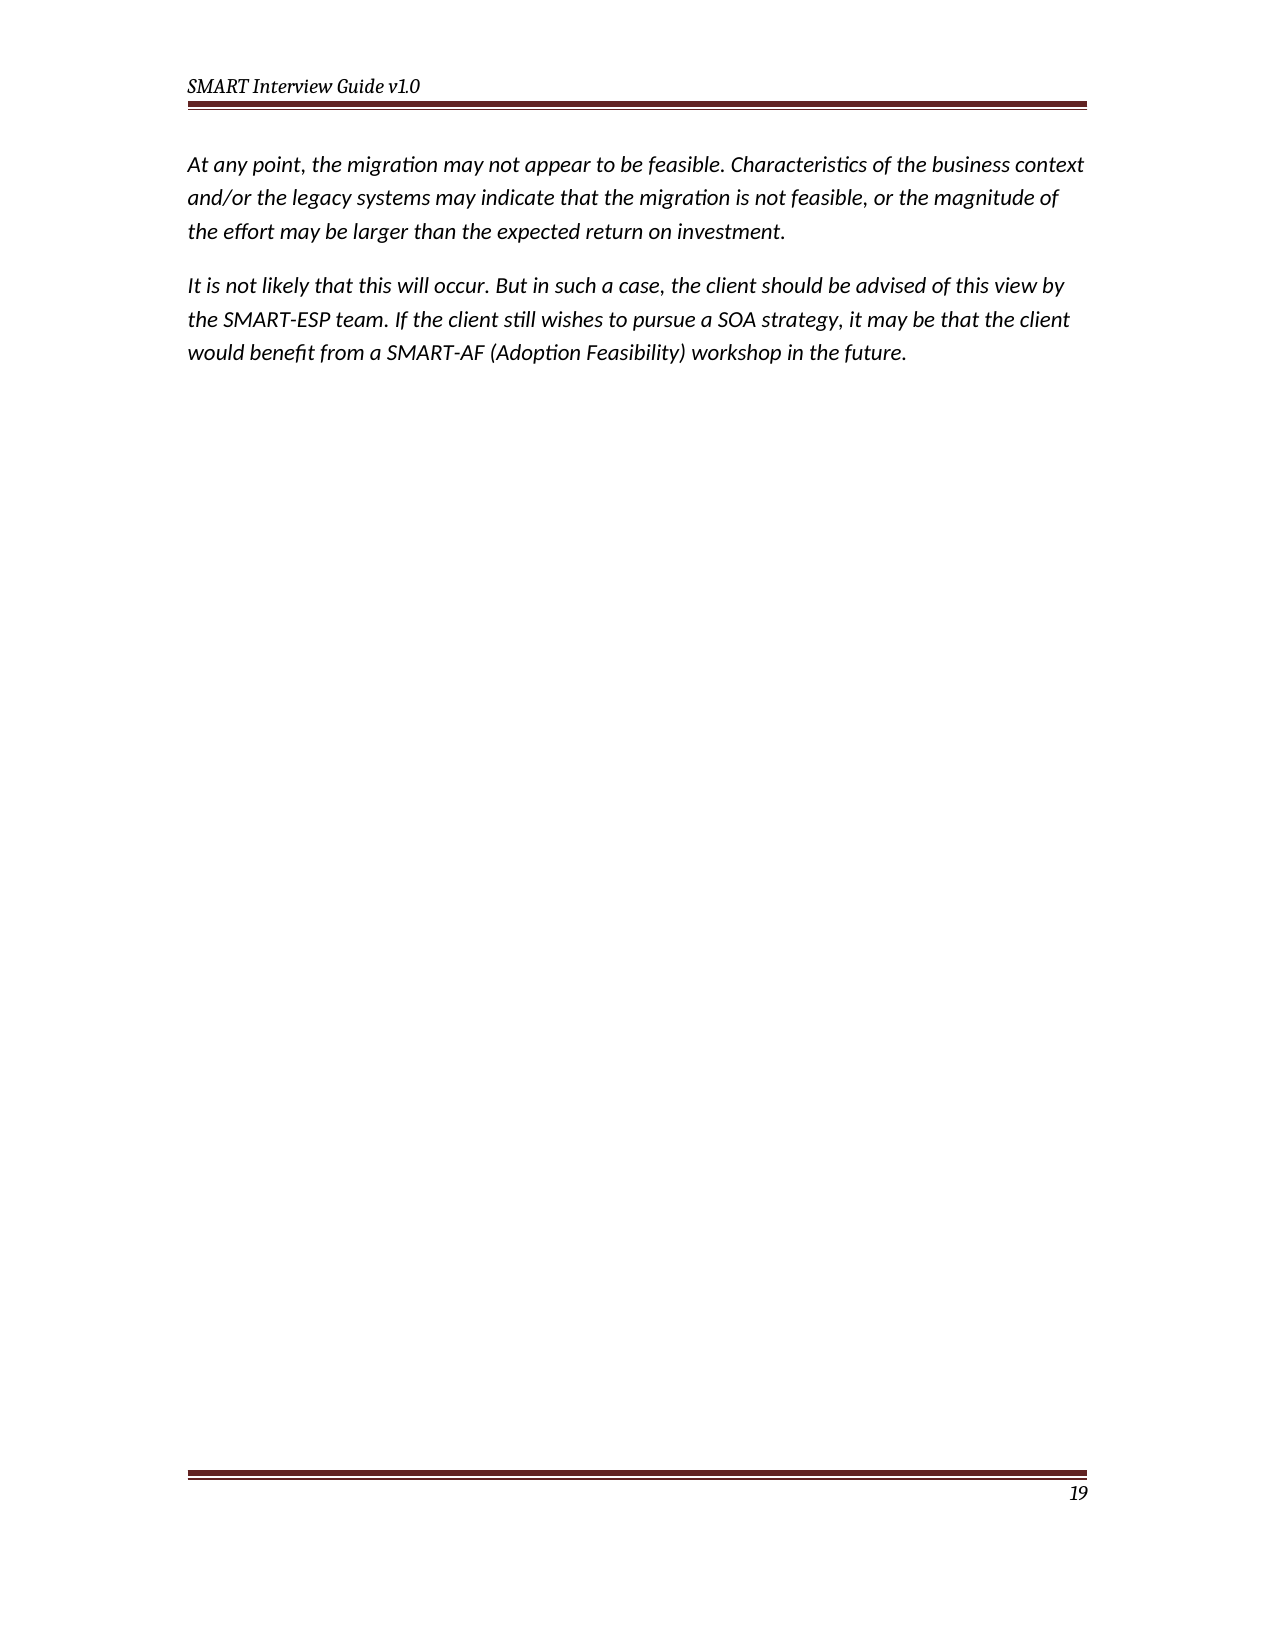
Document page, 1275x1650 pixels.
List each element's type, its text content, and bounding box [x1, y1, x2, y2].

text It is not likely that this will occur. But in such a case, the client should be advised of this view by the SMART-ESP team. If the client still wishes to pursue a SOA strategy, it may be that the client would benefit from a SMART-AF (Adoption Feasibility) workshop in the future. [187, 271, 1087, 367]
text At any point, the migration may not appear to be feasible. Characteristics of the business context and/or the legacy systems may indicate that the migration is not feasible, or the magnitude of the effort may be larger than the expected return on investment. [187, 150, 1087, 245]
